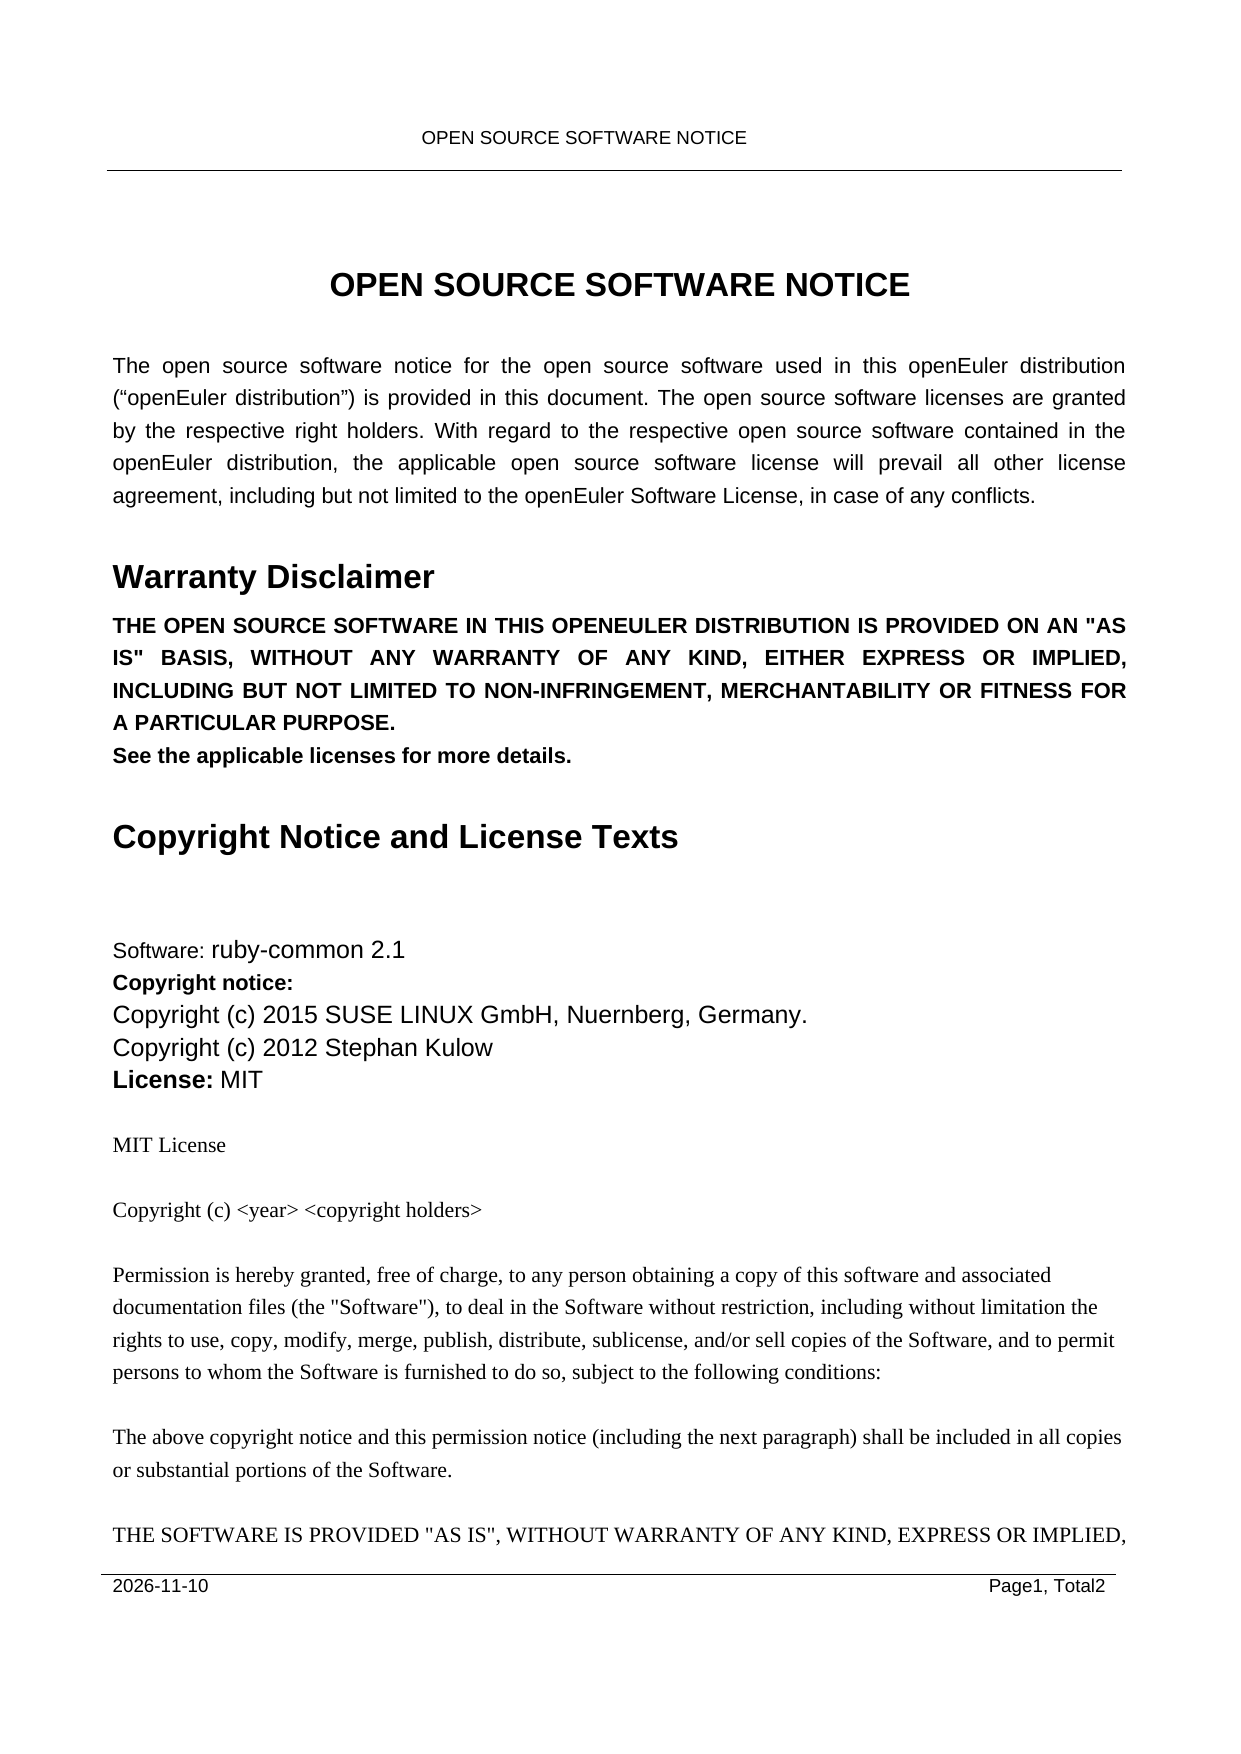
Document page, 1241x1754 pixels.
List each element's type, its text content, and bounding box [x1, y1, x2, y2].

text Copyright Notice and License Texts [112, 804, 1128, 869]
text Warranty Disclaimer [112, 544, 1128, 609]
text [112, 1063, 1128, 1551]
text THE OPEN SOURCE SOFTWARE IN THIS OPENEULER DISTRIBUTION IS PROVIDED ON AN "AS IS" BASIS, WITHOUT ANY WARRANTY OF ANY KIND, EITHER EXPRESS OR IMPLIED, INCLUDING BUT NOT LIMITED TO NON-INFRINGEMENT, MERCHANTABILITY OR FITNESS FOR A PARTICULAR PURPOSE. See the applicable licenses for more details. [112, 609, 1128, 771]
text OPEN SOURCE SOFTWARE NOTICE [112, 251, 1128, 316]
text The open source software notice for the open source software used in this openEuler distribution (“openEuler distribution”) is provided in this document. The open source software licenses are granted by the respective right holders. With regard to the respective open source software contained in the openEuler distribution, the applicable open source software license will prevail all other license agreement, including but not limited to the openEuler Software License, in case of any conflicts. [112, 349, 1128, 511]
text Copyright notice: [112, 966, 1128, 998]
text Copyright (c) 2012 Stephan Kulow [112, 1031, 1128, 1063]
text Copyright (c) 2015 SUSE LINUX GmbH, Nuernberg, Germany. [112, 998, 1128, 1031]
text Software: ruby-common 2.1 [112, 933, 1128, 966]
